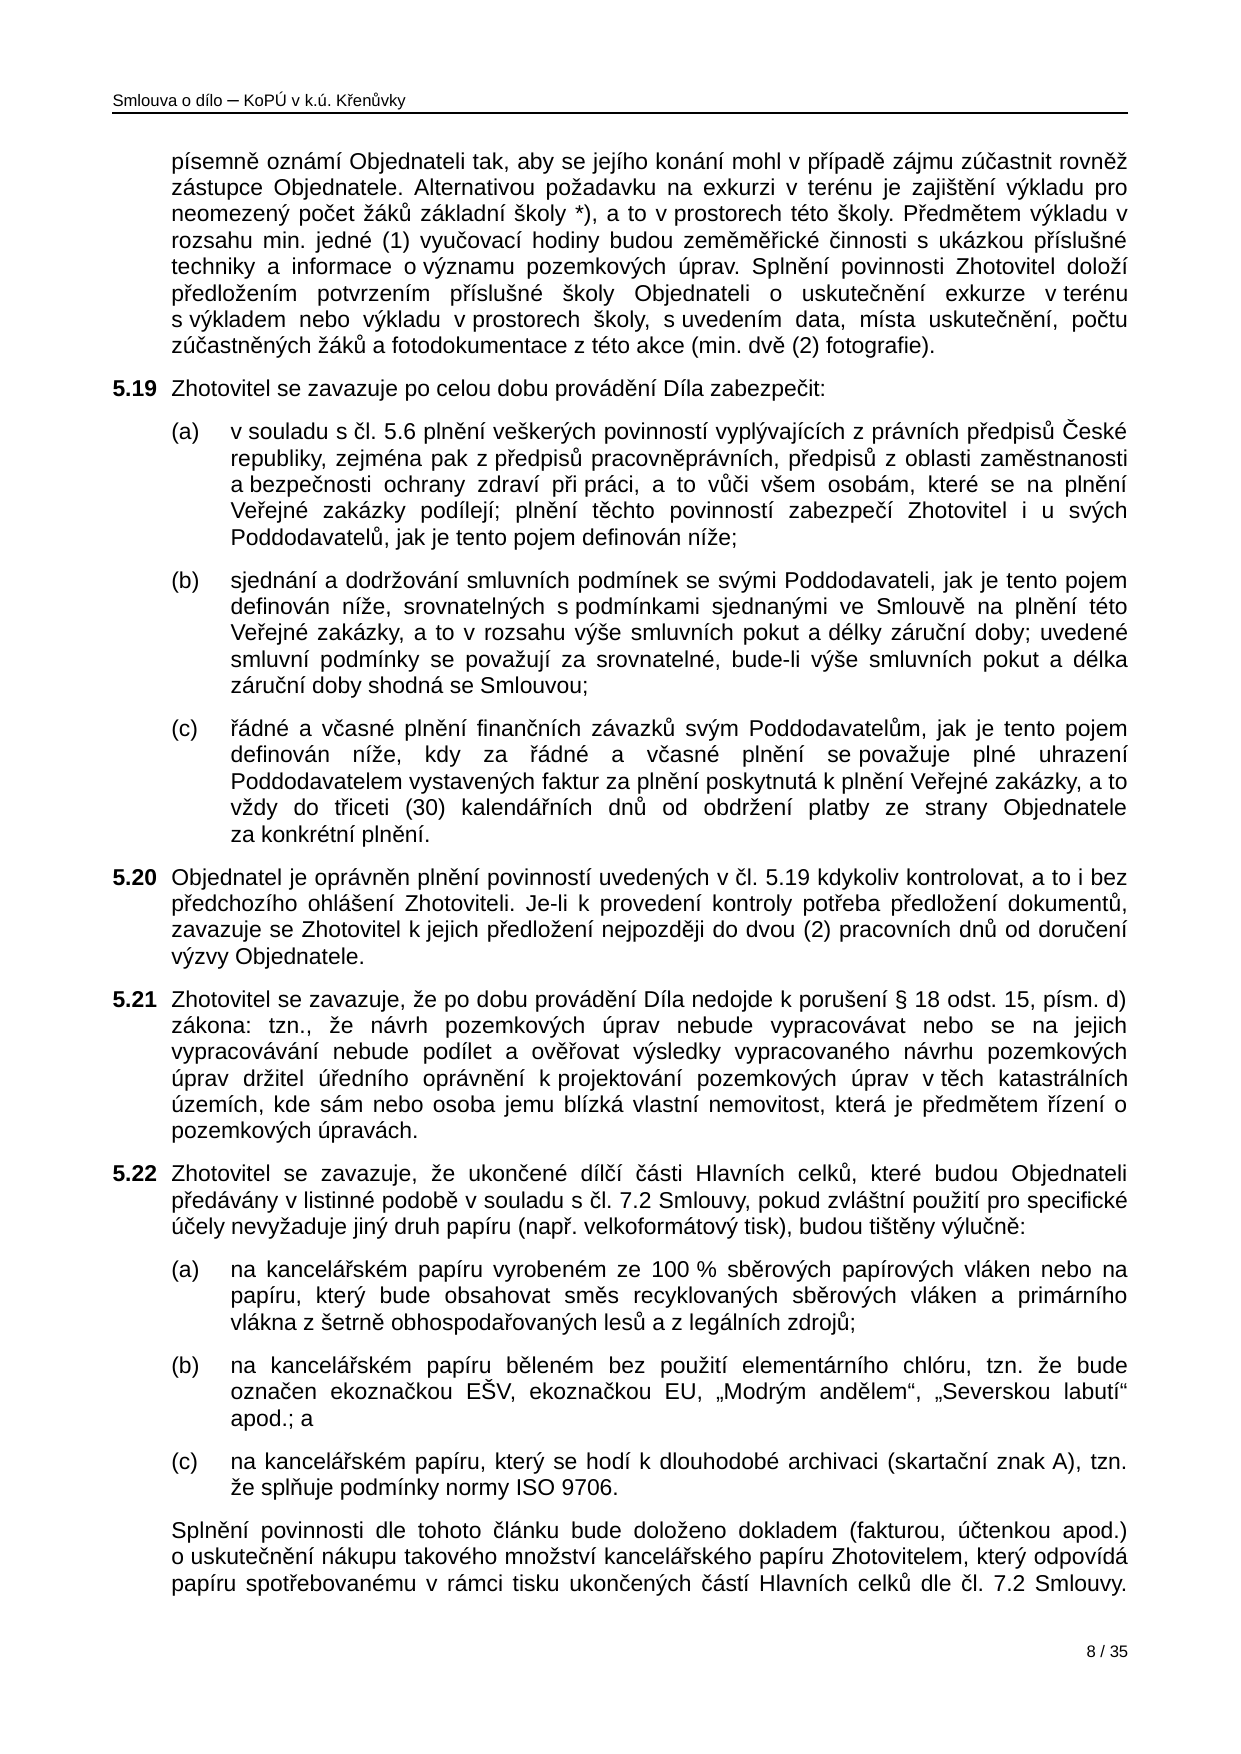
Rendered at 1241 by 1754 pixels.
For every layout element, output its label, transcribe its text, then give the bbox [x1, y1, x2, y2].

list na kancelářském papíru běleném bez použití elementárního chlóru, tzn. že bude označen ekoznačkou EŠV, ekoznačkou EU, „Modrým andělem“, „Severskou labutí“ apod.; a [171, 1352, 1128, 1431]
text Objednatel je oprávněn plnění povinností uvedených v čl. 5.19 kdykoliv kontrolovat, a to i bez předchozího ohlášení Zhotoviteli. Je-li k provedení kontroly potřeba předložení dokumentů, zavazuje se Zhotovitel k jejich předložení nejpozději do dvou (2) pracovních dnů od doručení výzvy Objednatele. [112, 863, 1128, 969]
text Zhotovitel se zavazuje, že po dobu provádění Díla nedojde k porušení § 18 odst. 15, písm. d) zákona: tzn., že návrh pozemkových úprav nebude vypracovávat nebo se na jejich vypracovávání nebude podílet a ověřovat výsledky vypracovaného návrhu pozemkových úprav držitel úředního oprávnění k projektování pozemkových úprav v těch katastrálních územích, kde sám nebo osoba jemu blízká vlastní nemovitost, která je předmětem řízení o pozemkových úpravách. [112, 986, 1128, 1144]
list sjednání a dodržování smluvních podmínek se svými Poddodavateli, jak je tento pojem definován níže, srovnatelných s podmínkami sjednanými ve Smlouvě na plnění této Veřejné zakázky, a to v rozsahu výše smluvních pokut a délky záruční doby; uvedené smluvní podmínky se považují za srovnatelné, bude-li výše smluvních pokut a délka záruční doby shodná se Smlouvou; [171, 567, 1128, 698]
list na kancelářském papíru vyrobeném ze 100 % sběrových papírových vláken nebo na papíru, který bude obsahovat směs recyklovaných sběrových vláken a primárního vlákna z šetrně obhospodařovaných lesů a z legálních zdrojů; [171, 1256, 1128, 1335]
list řádné a včasné plnění finančních závazků svým Poddodavatelům, jak je tento pojem definován níže, kdy za řádné a včasné plnění se považuje plné uhrazení Poddodavatelem vystavených faktur za plnění poskytnutá k plnění Veřejné zakázky, a to vždy do třiceti (30) kalendářních dnů od obdržení platby ze strany Objednatele za konkrétní plnění. [171, 715, 1128, 847]
list v souladu s čl. 5.6 plnění veškerých povinností vyplývajících z právních předpisů České republiky, zejména pak z předpisů pracovněprávních, předpisů z oblasti zaměstnanosti a bezpečnosti ochrany zdraví při práci, a to vůči všem osobám, které se na plnění Veřejné zakázky podílejí; plnění těchto povinností zabezpečí Zhotovitel i u svých Poddodavatelů, jak je tento pojem definován níže; [171, 418, 1128, 550]
text Zhotovitel se zavazuje po celou dobu provádění Díla zabezpečit: [112, 375, 1128, 402]
text Zhotovitel se zavazuje, že ukončené dílčí části Hlavních celků, které budou Objednateli předávány v listinné podobě v souladu s čl. 7.2 Smlouvy, pokud zvláštní použití pro specifické účely nevyžaduje jiný druh papíru (např. velkoformátový tisk), budou tištěny výlučně: [112, 1160, 1128, 1239]
list na kancelářském papíru, který se hodí k dlouhodobé archivaci (skartační znak A), tzn. že splňuje podmínky normy ISO 9706. [171, 1448, 1128, 1500]
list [171, 1517, 1128, 1596]
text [112, 148, 1128, 358]
